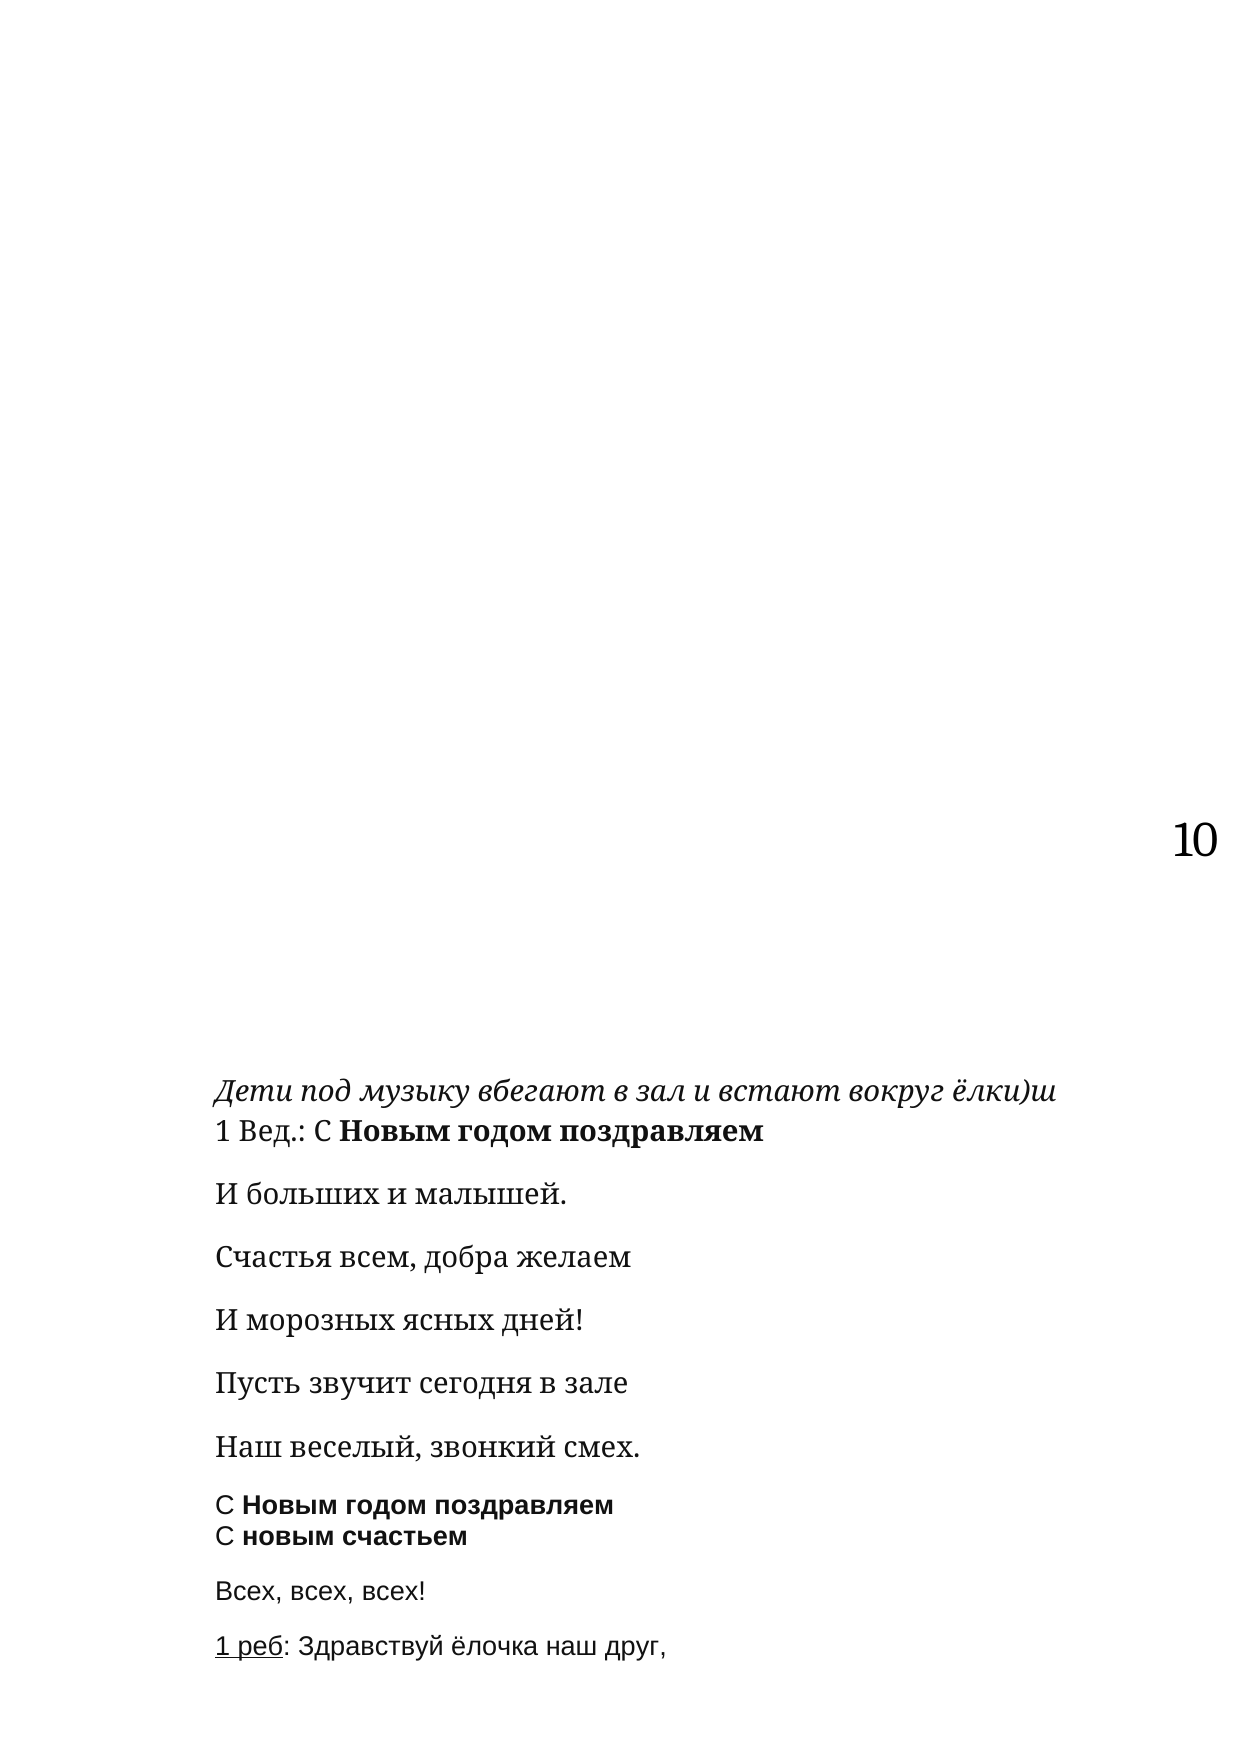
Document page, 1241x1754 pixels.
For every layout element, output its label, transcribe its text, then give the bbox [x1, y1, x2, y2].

text С новым счастьем [177, 1520, 1152, 1552]
text Дети под музыку вбегают в зал и встают вокруг ёлки)ш [177, 1071, 1152, 1110]
text И больших и малышей. [177, 1173, 1152, 1213]
text Всех, всех, всех! [177, 1575, 1152, 1606]
text С Новым годом поздравляем [177, 1489, 1152, 1520]
text 1 Вед.: С Новым годом поздравляем [177, 1110, 1152, 1150]
text Счастья всем, добра желаем [177, 1237, 1152, 1276]
text 1 реб: Здравствуй ёлочка наш друг, [177, 1630, 1152, 1661]
text Наш веселый, звонкий смех. [177, 1426, 1152, 1466]
text Пусть звучит сегодня в зале [177, 1363, 1152, 1402]
text И морозных ясных дней! [177, 1300, 1152, 1339]
